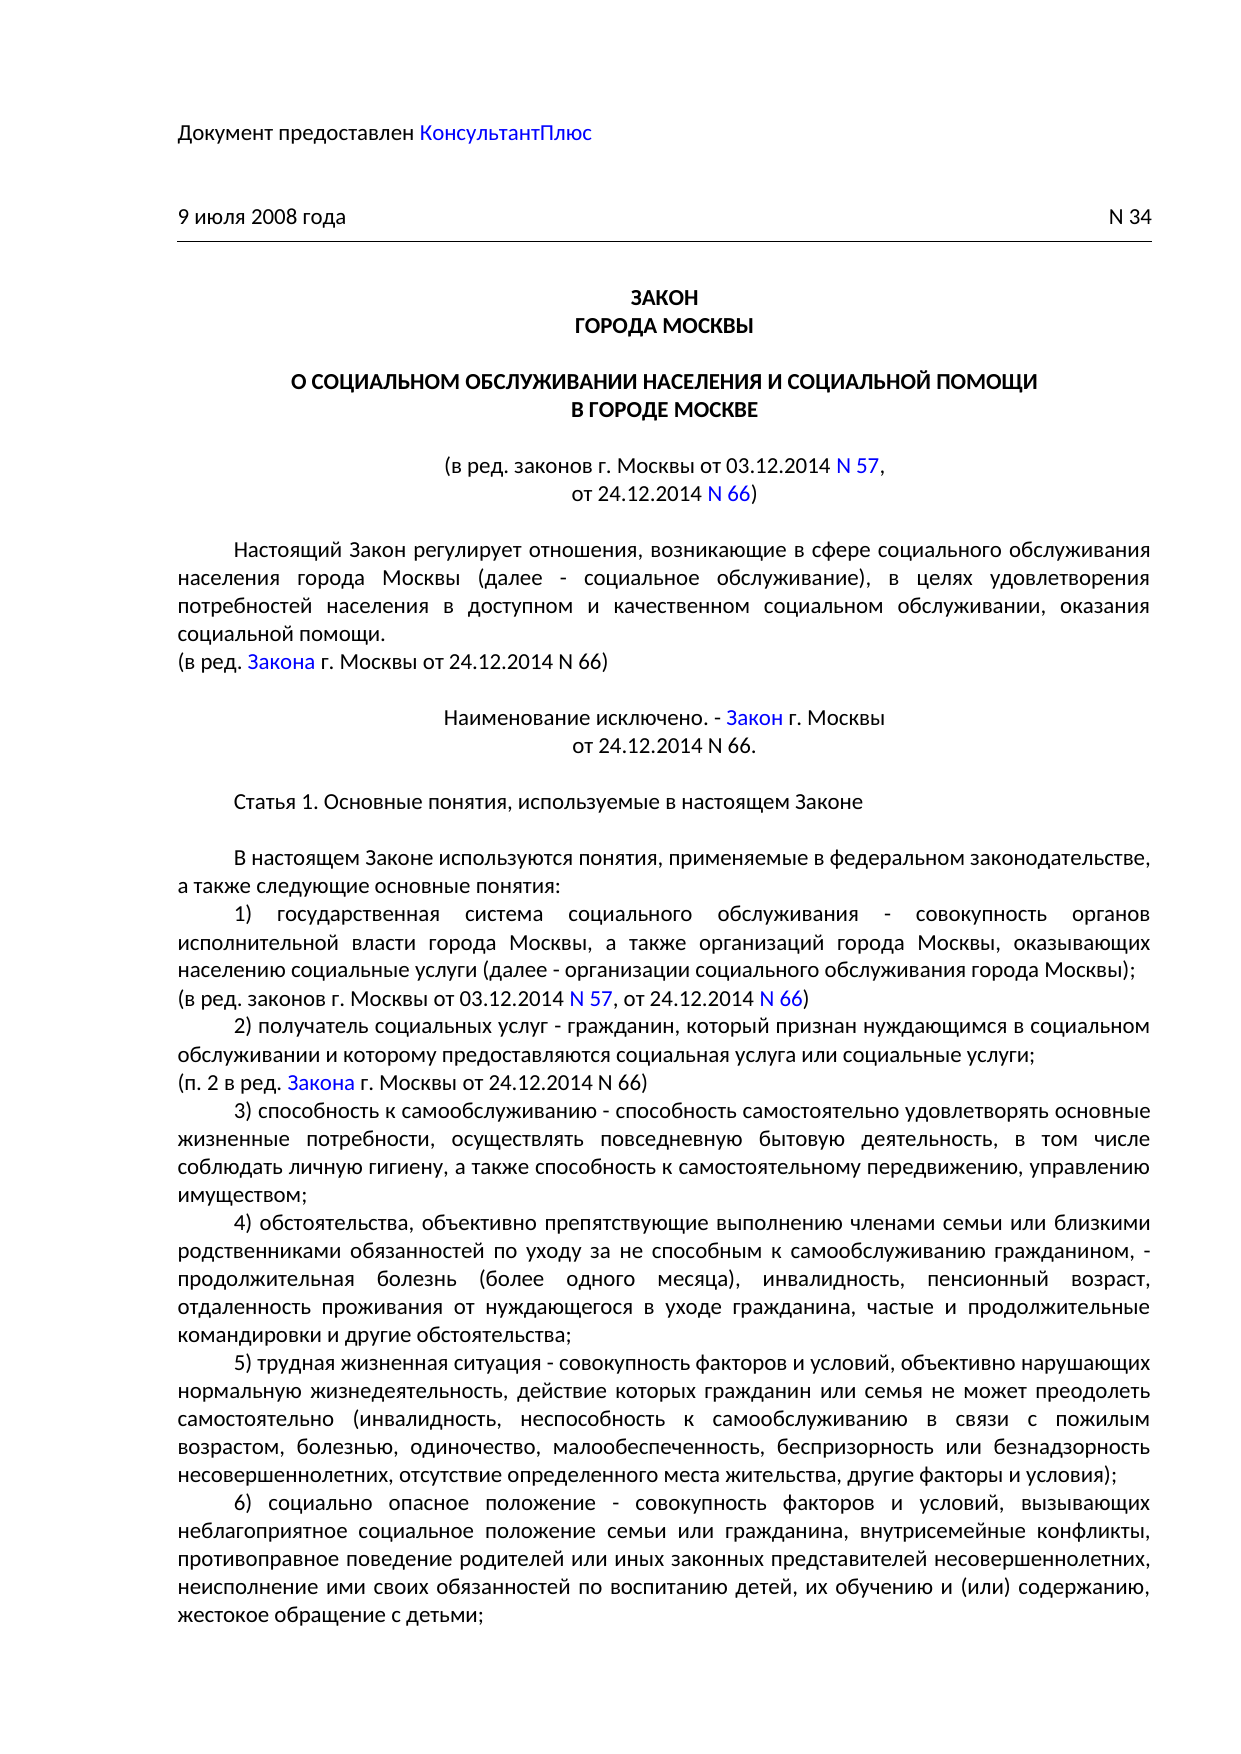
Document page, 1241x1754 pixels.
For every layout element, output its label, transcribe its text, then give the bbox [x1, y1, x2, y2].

text Документ предоставлен КонсультантПлюс [177, 118, 1152, 174]
text Наименование исключено. - Закон г. Москвы [177, 703, 1152, 731]
text Статья 1. Основные понятия, используемые в настоящем Законе [177, 787, 1152, 816]
text (в ред. законов г. Москвы от 03.12.2014 N 57, от 24.12.2014 N 66) [177, 984, 1152, 1012]
table_header 9 июля 2008 года [177, 202, 664, 230]
text 5) трудная жизненная ситуация - совокупность факторов и условий, объективно нарушающих нормальную жизнедеятельность, действие которых гражданин или семья не может преодолеть самостоятельно (инвалидность, неспособность к самообслуживанию в связи с пожилым возрастом, болезнью, одиночество, малообеспеченность, беспризорность или безнадзорность несовершеннолетних, отсутствие определенного места жительства, другие факторы и условия); [177, 1348, 1152, 1488]
text от 24.12.2014 N 66) [177, 479, 1152, 507]
text Настоящий Закон регулирует отношения, возникающие в сфере социального обслуживания населения города Москвы (далее - социальное обслуживание), в целях удовлетворения потребностей населения в доступном и качественном социальном обслуживании, оказания социальной помощи. [177, 535, 1152, 647]
text В настоящем Законе используются понятия, применяемые в федеральном законодательстве, а также следующие основные понятия: [177, 843, 1152, 899]
table_header N 34 [664, 202, 1152, 230]
text (в ред. законов г. Москвы от 03.12.2014 N 57, [177, 451, 1152, 479]
text 6) социально опасное положение - совокупность факторов и условий, вызывающих неблагоприятное социальное положение семьи или гражданина, внутрисемейные конфликты, противоправное поведение родителей или иных законных представителей несовершеннолетних, неисполнение ими своих обязанностей по воспитанию детей, их обучению и (или) содержанию, жестокое обращение с детьми; [177, 1488, 1152, 1628]
text ЗАКОН [177, 283, 1152, 311]
text ГОРОДА МОСКВЫ [177, 311, 1152, 339]
text В ГОРОДЕ МОСКВЕ [177, 395, 1152, 423]
text 2) получатель социальных услуг - гражданин, который признан нуждающимся в социальном обслуживании и которому предоставляются социальная услуга или социальные услуги; [177, 1012, 1152, 1068]
text О СОЦИАЛЬНОМ ОБСЛУЖИВАНИИ НАСЕЛЕНИЯ И СОЦИАЛЬНОЙ ПОМОЩИ [177, 367, 1152, 395]
text 4) обстоятельства, объективно препятствующие выполнению членами семьи или близкими родственниками обязанностей по уходу за не способным к самообслуживанию гражданином, - продолжительная болезнь (более одного месяца), инвалидность, пенсионный возраст, отдаленность проживания от нуждающегося в уходе гражданина, частые и продолжительные командировки и другие обстоятельства; [177, 1208, 1152, 1348]
text (в ред. Закона г. Москвы от 24.12.2014 N 66) [177, 647, 1152, 675]
text (п. 2 в ред. Закона г. Москвы от 24.12.2014 N 66) [177, 1068, 1152, 1096]
text 1) государственная система социального обслуживания - совокупность органов исполнительной власти города Москвы, а также организаций города Москвы, оказывающих населению социальные услуги (далее - организации социального обслуживания города Москвы); [177, 899, 1152, 984]
text 3) способность к самообслуживанию - способность самостоятельно удовлетворять основные жизненные потребности, осуществлять повседневную бытовую деятельность, в том числе соблюдать личную гигиену, а также способность к самостоятельному передвижению, управлению имуществом; [177, 1096, 1152, 1208]
text от 24.12.2014 N 66. [177, 731, 1152, 759]
